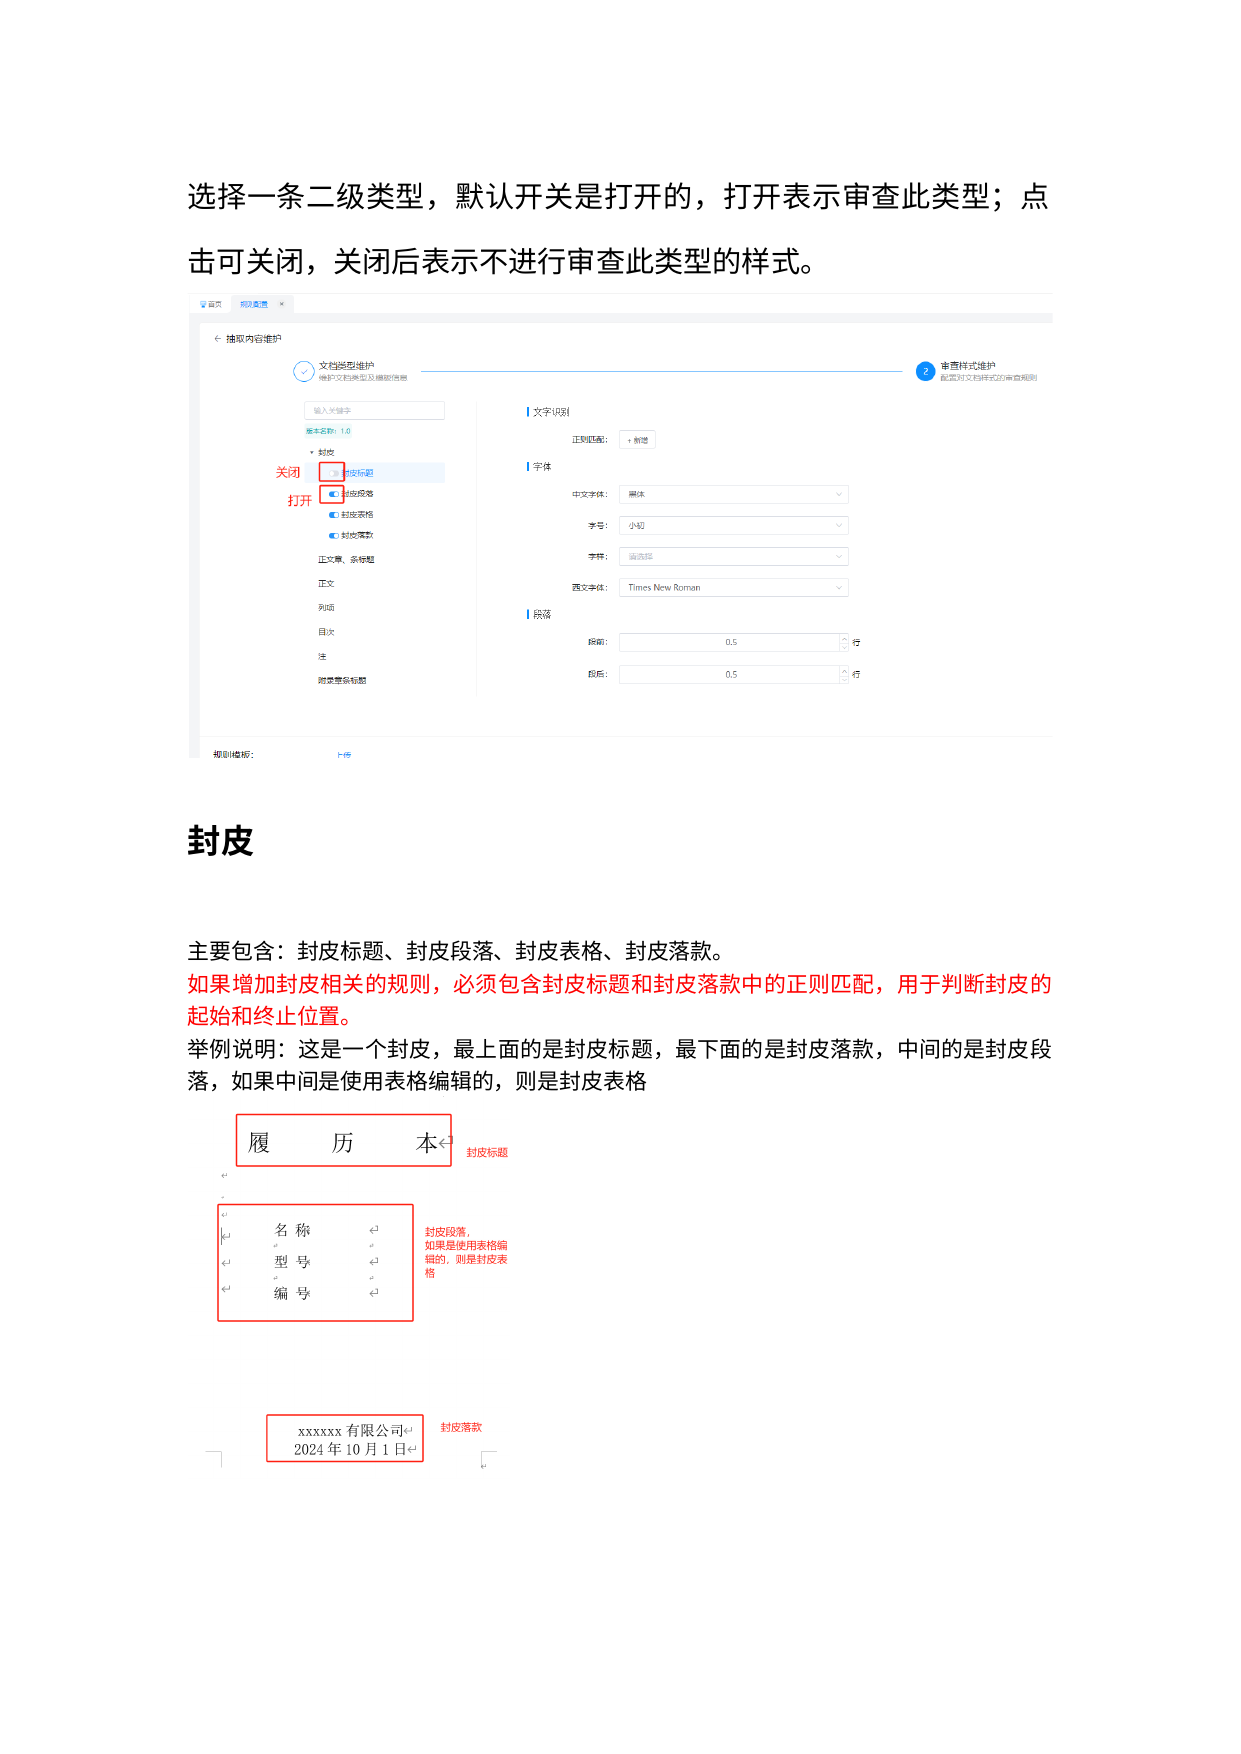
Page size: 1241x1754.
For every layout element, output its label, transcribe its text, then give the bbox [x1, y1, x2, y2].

text 选择一条二级类型，默认开关是打开的，打开表示审查此类型；点击可关闭，关闭后表示不进行审查此类型的样式。 [187, 162, 1053, 292]
text 举例说明：这是一个封皮，最上面的是封皮标题，最下面的是封皮落款，中间的是封皮段落，如果中间是使用表格编辑的，则是封皮表格 [187, 1031, 1053, 1096]
text 主要包含：封皮标题、封皮段落、封皮表格、封皮落款。 [187, 934, 1053, 966]
picture [187, 1096, 511, 1479]
picture [187, 292, 1053, 758]
subtitle 封皮 [187, 807, 1053, 872]
text 如果增加封皮相关的规则，必须包含封皮标题和封皮落款中的正则匹配，用于判断封皮的起始和终止位置。 [187, 966, 1053, 1031]
